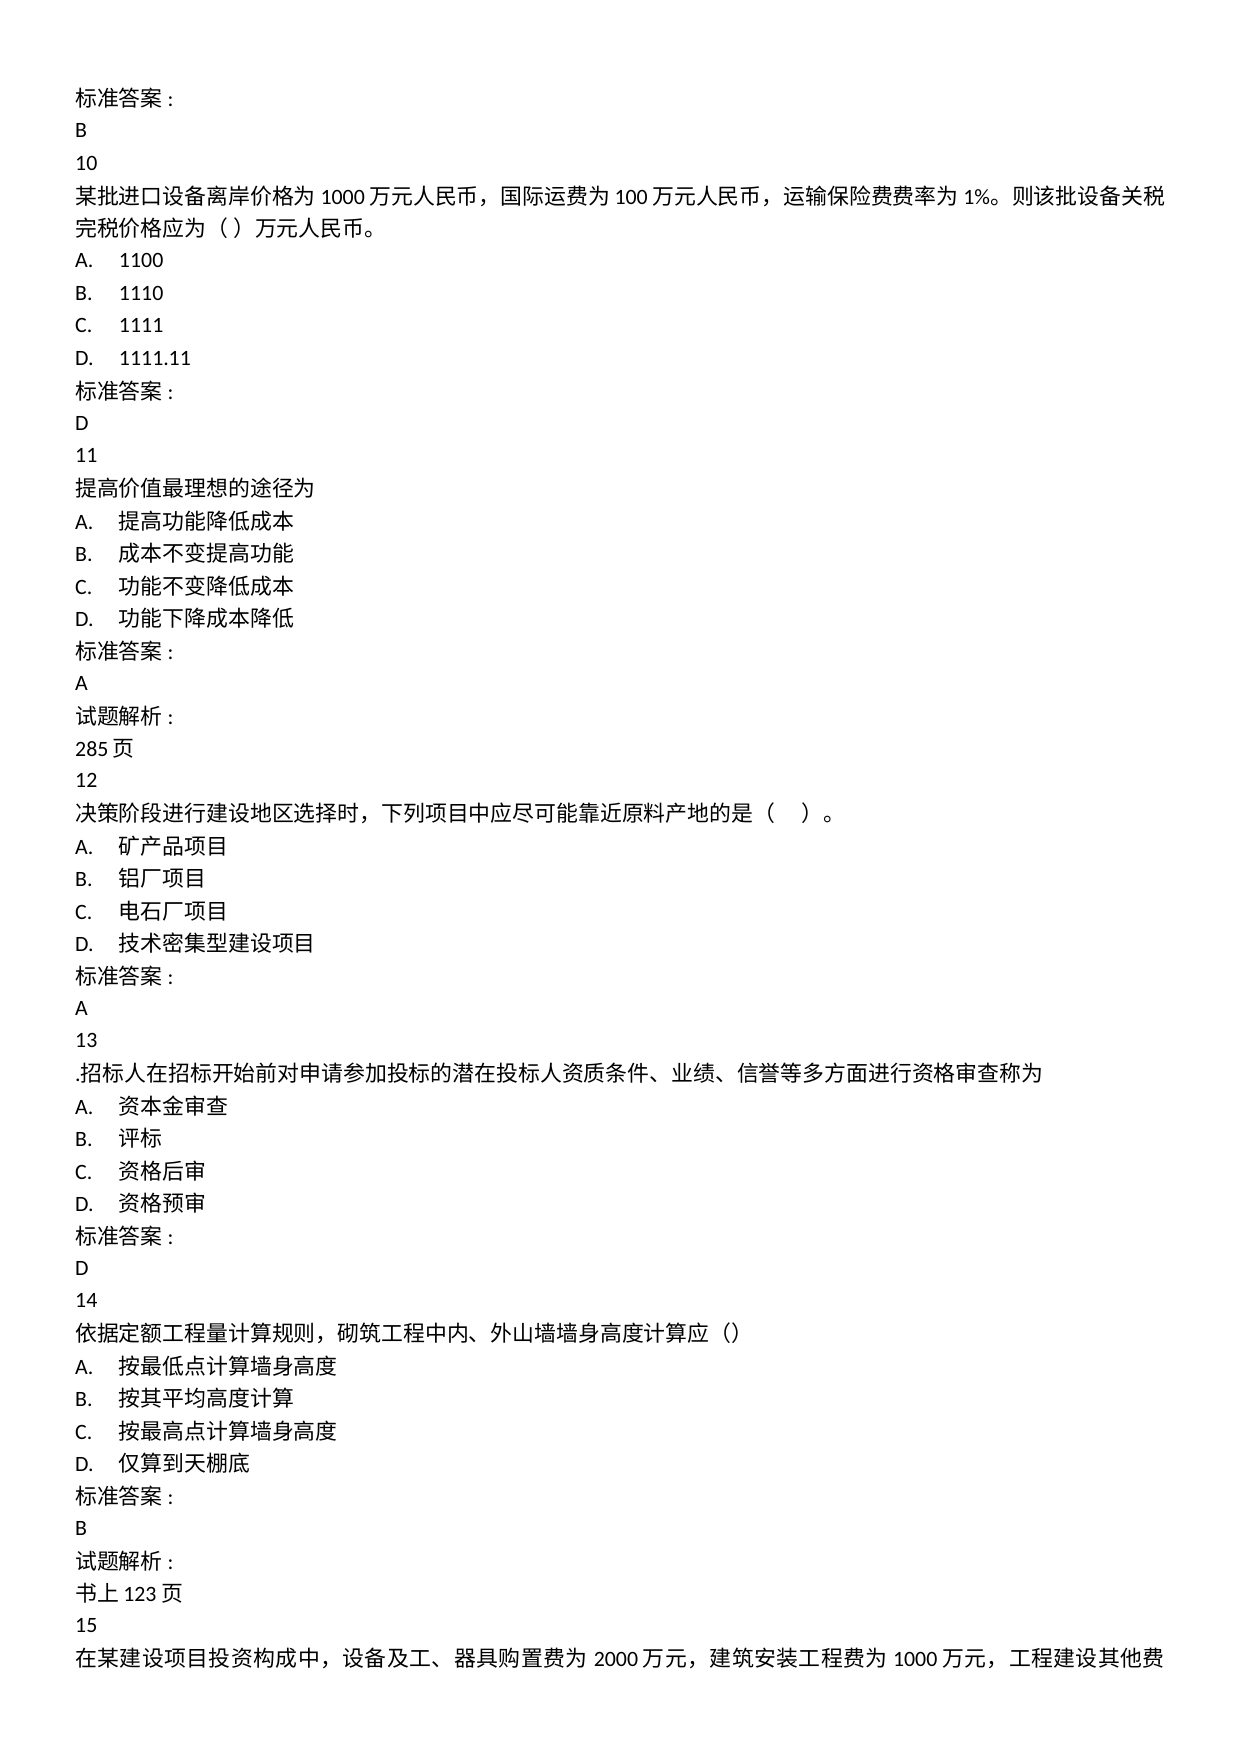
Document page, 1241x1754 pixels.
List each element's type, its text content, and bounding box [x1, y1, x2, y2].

list D. 资格预审 [75, 1186, 1165, 1218]
list 标准答案 : [75, 373, 1165, 406]
list 13 [75, 1023, 1165, 1056]
list 15 [75, 1608, 1165, 1641]
list A. 矿产品项目 [75, 828, 1165, 861]
list C. 功能不变降低成本 [75, 568, 1165, 601]
list 标准答案 : [75, 958, 1165, 991]
list 试题解析 : [75, 1543, 1165, 1576]
list 10 [75, 146, 1165, 178]
list D. 技术密集型建设项目 [75, 926, 1165, 958]
list 依据定额工程量计算规则，砌筑工程中内、外山墙墙身高度计算应（） [75, 1316, 1165, 1348]
list B. 按其平均高度计算 [75, 1381, 1165, 1413]
list C. 电石厂项目 [75, 893, 1165, 926]
list D. 功能下降成本降低 [75, 601, 1165, 633]
list 14 [75, 1283, 1165, 1316]
list B. 铝厂项目 [75, 861, 1165, 893]
list B. 评标 [75, 1121, 1165, 1153]
list B [75, 1511, 1165, 1543]
list 标准答案 : [75, 633, 1165, 666]
list 试题解析 : [75, 698, 1165, 731]
list 某批进口设备离岸价格为1000万元人民币，国际运费为100万元人民币，运输保险费费率为1%。则该批设备关税完税价格应为（ ）万元人民币。 [75, 178, 1165, 243]
list A. 1100 [75, 243, 1165, 276]
list A. 资本金审查 [75, 1088, 1165, 1121]
list 标准答案 : [75, 1218, 1165, 1251]
list B [75, 113, 1165, 146]
list D [75, 1251, 1165, 1283]
list A. 提高功能降低成本 [75, 503, 1165, 536]
list 书上123页 [75, 1576, 1165, 1608]
list 11 [75, 438, 1165, 471]
list D. 仅算到天棚底 [75, 1446, 1165, 1478]
list C. 1111 [75, 308, 1165, 341]
list A [75, 991, 1165, 1023]
list D [75, 406, 1165, 438]
list B. 成本不变提高功能 [75, 536, 1165, 568]
list B. 1110 [75, 276, 1165, 308]
list .招标人在招标开始前对申请参加投标的潜在投标人资质条件、业绩、信誉等多方面进行资格审查称为 [75, 1056, 1165, 1088]
list A [75, 666, 1165, 698]
list A. 按最低点计算墙身高度 [75, 1348, 1165, 1381]
list 决策阶段进行建设地区选择时，下列项目中应尽可能靠近原料产地的是（ ）。 [75, 796, 1165, 828]
list C. 资格后审 [75, 1153, 1165, 1186]
list 标准答案 : [75, 81, 1165, 113]
list D. 1111.11 [75, 341, 1165, 373]
list 标准答案 : [75, 1478, 1165, 1511]
list 285页 [75, 731, 1165, 763]
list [75, 1641, 1165, 1673]
list 12 [75, 763, 1165, 796]
list C. 按最高点计算墙身高度 [75, 1413, 1165, 1446]
list 提高价值最理想的途径为 [75, 471, 1165, 503]
